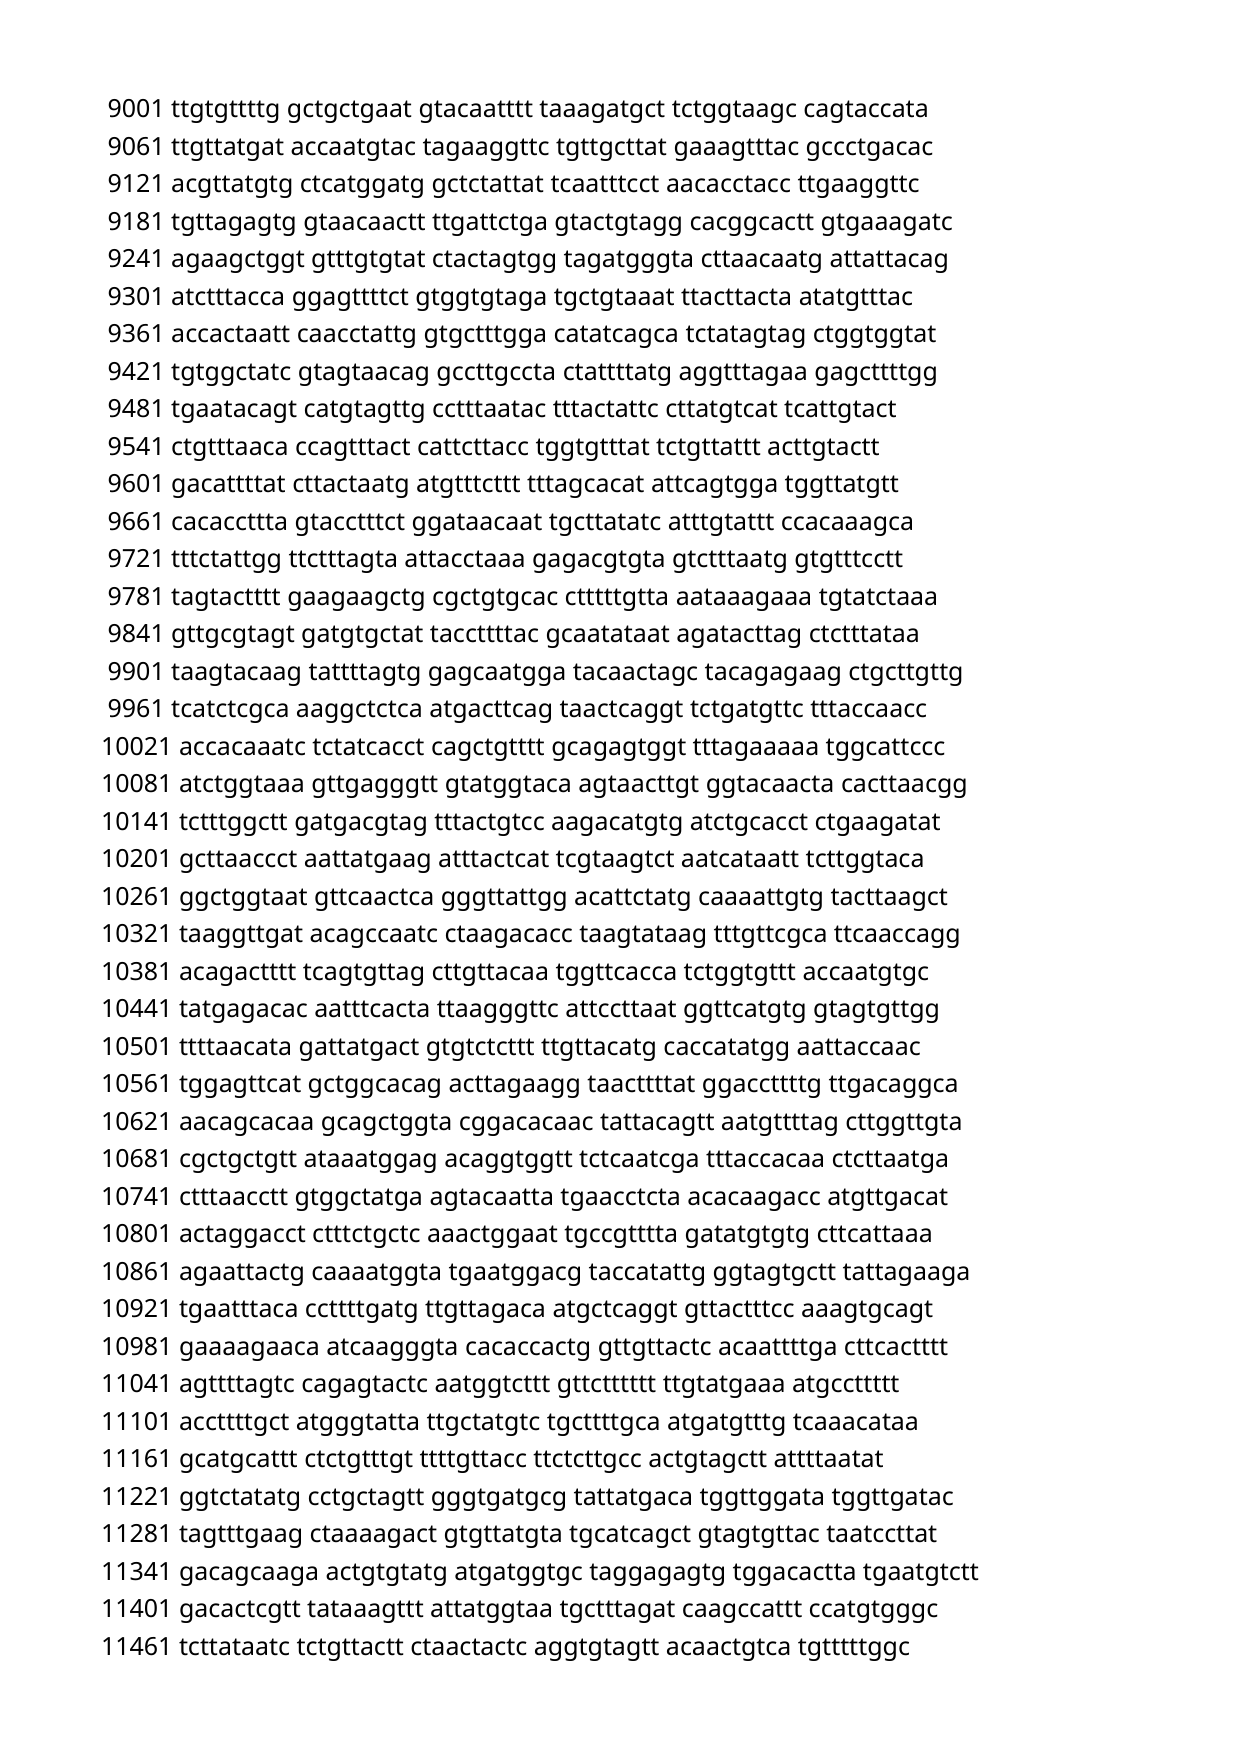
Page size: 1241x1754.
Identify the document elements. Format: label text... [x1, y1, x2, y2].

text 9601 gacattttat cttactaatg atgtttcttt tttagcacat attcagtgga tggttatgtt [75, 464, 1165, 502]
text 10681 cgctgctgtt ataaatggag acaggtggtt tctcaatcga tttaccacaa ctcttaatga [75, 1139, 1165, 1177]
text 9721 tttctattgg ttctttagta attacctaaa gagacgtgta gtctttaatg gtgtttcctt [75, 539, 1165, 577]
text 10861 agaattactg caaaatggta tgaatggacg taccatattg ggtagtgctt tattagaaga [75, 1252, 1165, 1289]
text 11161 gcatgcattt ctctgtttgt ttttgttacc ttctcttgcc actgtagctt attttaatat [75, 1439, 1165, 1477]
text 10441 tatgagacac aatttcacta ttaagggttc attccttaat ggttcatgtg gtagtgttgg [75, 989, 1165, 1027]
text 9481 tgaatacagt catgtagttg cctttaatac tttactattc cttatgtcat tcattgtact [75, 389, 1165, 427]
text 9901 taagtacaag tattttagtg gagcaatgga tacaactagc tacagagaag ctgcttgttg [75, 652, 1165, 689]
text 9361 accactaatt caacctattg gtgctttgga catatcagca tctatagtag ctggtggtat [75, 314, 1165, 352]
text 11401 gacactcgtt tataaagttt attatggtaa tgctttagat caagccattt ccatgtgggc [75, 1589, 1165, 1627]
text 11041 agttttagtc cagagtactc aatggtcttt gttctttttt ttgtatgaaa atgccttttt [75, 1364, 1165, 1402]
text 9421 tgtggctatc gtagtaacag gccttgccta ctattttatg aggtttagaa gagcttttgg [75, 352, 1165, 389]
text 11221 ggtctatatg cctgctagtt gggtgatgcg tattatgaca tggttggata tggttgatac [75, 1477, 1165, 1514]
text 9001 ttgtgttttg gctgctgaat gtacaatttt taaagatgct tctggtaagc cagtaccata [75, 89, 1165, 127]
text 10741 ctttaacctt gtggctatga agtacaatta tgaacctcta acacaagacc atgttgacat [75, 1177, 1165, 1214]
text 10621 aacagcacaa gcagctggta cggacacaac tattacagtt aatgttttag cttggttgta [75, 1102, 1165, 1139]
text 10921 tgaatttaca ccttttgatg ttgttagaca atgctcaggt gttactttcc aaagtgcagt [75, 1289, 1165, 1327]
text 10081 atctggtaaa gttgagggtt gtatggtaca agtaacttgt ggtacaacta cacttaacgg [75, 764, 1165, 802]
text 9541 ctgtttaaca ccagtttact cattcttacc tggtgtttat tctgttattt acttgtactt [75, 427, 1165, 464]
text 10981 gaaaagaaca atcaagggta cacaccactg gttgttactc acaattttga cttcactttt [75, 1327, 1165, 1364]
text 11281 tagtttgaag ctaaaagact gtgttatgta tgcatcagct gtagtgttac taatccttat [75, 1514, 1165, 1552]
text 9961 tcatctcgca aaggctctca atgacttcag taactcaggt tctgatgttc tttaccaacc [75, 689, 1165, 727]
text 10021 accacaaatc tctatcacct cagctgtttt gcagagtggt tttagaaaaa tggcattccc [75, 727, 1165, 764]
text 10501 ttttaacata gattatgact gtgtctcttt ttgttacatg caccatatgg aattaccaac [75, 1027, 1165, 1064]
text 10801 actaggacct ctttctgctc aaactggaat tgccgtttta gatatgtgtg cttcattaaa [75, 1214, 1165, 1252]
text 10261 ggctggtaat gttcaactca gggttattgg acattctatg caaaattgtg tacttaagct [75, 877, 1165, 914]
text 9241 agaagctggt gtttgtgtat ctactagtgg tagatgggta cttaacaatg attattacag [75, 239, 1165, 277]
text 11461 tcttataatc tctgttactt ctaactactc aggtgtagtt acaactgtca tgtttttggc [75, 1627, 1165, 1664]
text 10201 gcttaaccct aattatgaag atttactcat tcgtaagtct aatcataatt tcttggtaca [75, 839, 1165, 877]
text 9781 tagtactttt gaagaagctg cgctgtgcac ctttttgtta aataaagaaa tgtatctaaa [75, 577, 1165, 614]
text 9061 ttgttatgat accaatgtac tagaaggttc tgttgcttat gaaagtttac gccctgacac [75, 127, 1165, 164]
text 9661 cacaccttta gtacctttct ggataacaat tgcttatatc atttgtattt ccacaaagca [75, 502, 1165, 539]
text 10381 acagactttt tcagtgttag cttgttacaa tggttcacca tctggtgttt accaatgtgc [75, 952, 1165, 989]
text 10321 taaggttgat acagccaatc ctaagacacc taagtataag tttgttcgca ttcaaccagg [75, 914, 1165, 952]
text 9841 gttgcgtagt gatgtgctat taccttttac gcaatataat agatacttag ctctttataa [75, 614, 1165, 652]
text 9121 acgttatgtg ctcatggatg gctctattat tcaatttcct aacacctacc ttgaaggttc [75, 164, 1165, 202]
text 11101 accttttgct atgggtatta ttgctatgtc tgcttttgca atgatgtttg tcaaacataa [75, 1402, 1165, 1439]
text 9181 tgttagagtg gtaacaactt ttgattctga gtactgtagg cacggcactt gtgaaagatc [75, 202, 1165, 239]
text 10141 tctttggctt gatgacgtag tttactgtcc aagacatgtg atctgcacct ctgaagatat [75, 802, 1165, 839]
text 10561 tggagttcat gctggcacag acttagaagg taacttttat ggaccttttg ttgacaggca [75, 1064, 1165, 1102]
text 9301 atctttacca ggagttttct gtggtgtaga tgctgtaaat ttacttacta atatgtttac [75, 277, 1165, 314]
text 11341 gacagcaaga actgtgtatg atgatggtgc taggagagtg tggacactta tgaatgtctt [75, 1552, 1165, 1589]
